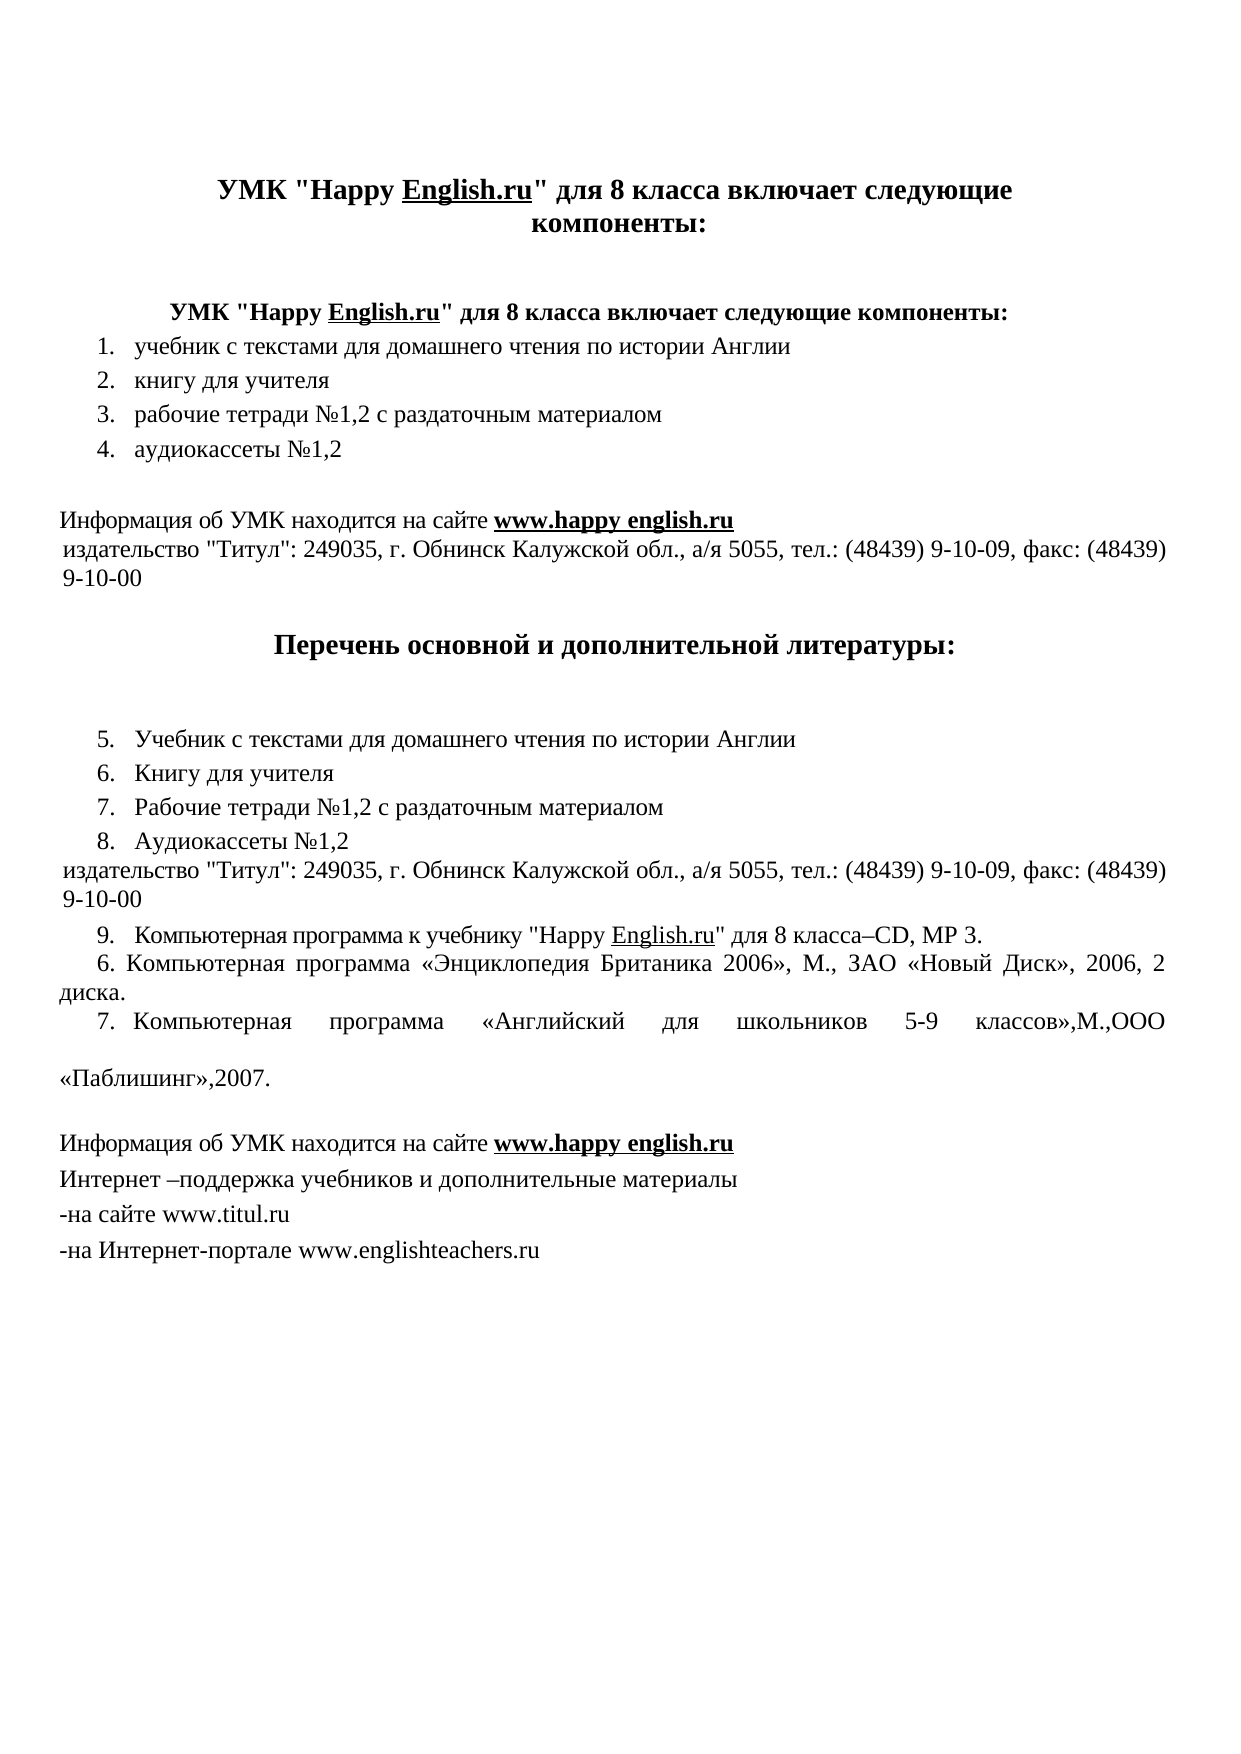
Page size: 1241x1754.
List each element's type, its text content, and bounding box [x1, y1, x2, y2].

list Книгу для учителя [97, 758, 1118, 787]
text издательство "Титул": . Обнинск Калужской обл., а/я 5055, тел.: (48439) 9-10-09, факс: (48439) 9-10-00 [63, 855, 1166, 913]
text 6. Компьютерная программа «Энциклопедия Британика 2006», М., ЗАО «Новый Диск», 2006, 2 диска. [59, 948, 1166, 1006]
list Аудиокассеты №1,2 [97, 826, 1118, 855]
text УМК "Happy English.ru" для 8 класса включает следующие компоненты: [159, 172, 1070, 239]
list Учебник с текстами для домашнего чтения по истории Англии [97, 724, 1118, 752]
list рабочие тетради №1,2 с раздаточным материалом [97, 399, 1118, 428]
text Информация об УМК находится на сайте www.happy english.ru [59, 1128, 1118, 1157]
list Компьютерная программа к учебнику "Happy English.ru" для 8 класса–СD, МР 3. [97, 920, 1118, 948]
text УМК "Happy English.ru" для 8 класса включает следующие компоненты: [59, 297, 1118, 325]
text Информация об УМК находится на сайте www.happy english.ru [59, 505, 1118, 534]
text Перечень основной и дополнительной литературы: [159, 627, 1070, 661]
text -на сайте www.titul.ru [59, 1199, 1118, 1228]
text Интернет –поддержка учебников и дополнительные материалы [59, 1164, 1118, 1192]
text 7. Компьютерная программа «Английский для школьников 5-9 классов»,М.,ООО «Паблишинг»,2007. [59, 1006, 1166, 1092]
list учебник с текстами для домашнего чтения по истории Англии [97, 331, 1118, 359]
list аудиокассеты №1,2 [97, 434, 1118, 462]
list Рабочие тетради №1,2 с раздаточным материалом [97, 792, 1118, 821]
text -на Интернет-портале www.englishteachers.ru [59, 1235, 1118, 1264]
text издательство "Титул": . Обнинск Калужской обл., а/я 5055, тел.: (48439) 9-10-09, факс: (48439) 9-10-00 [63, 534, 1166, 591]
list книгу для учителя [97, 365, 1118, 394]
